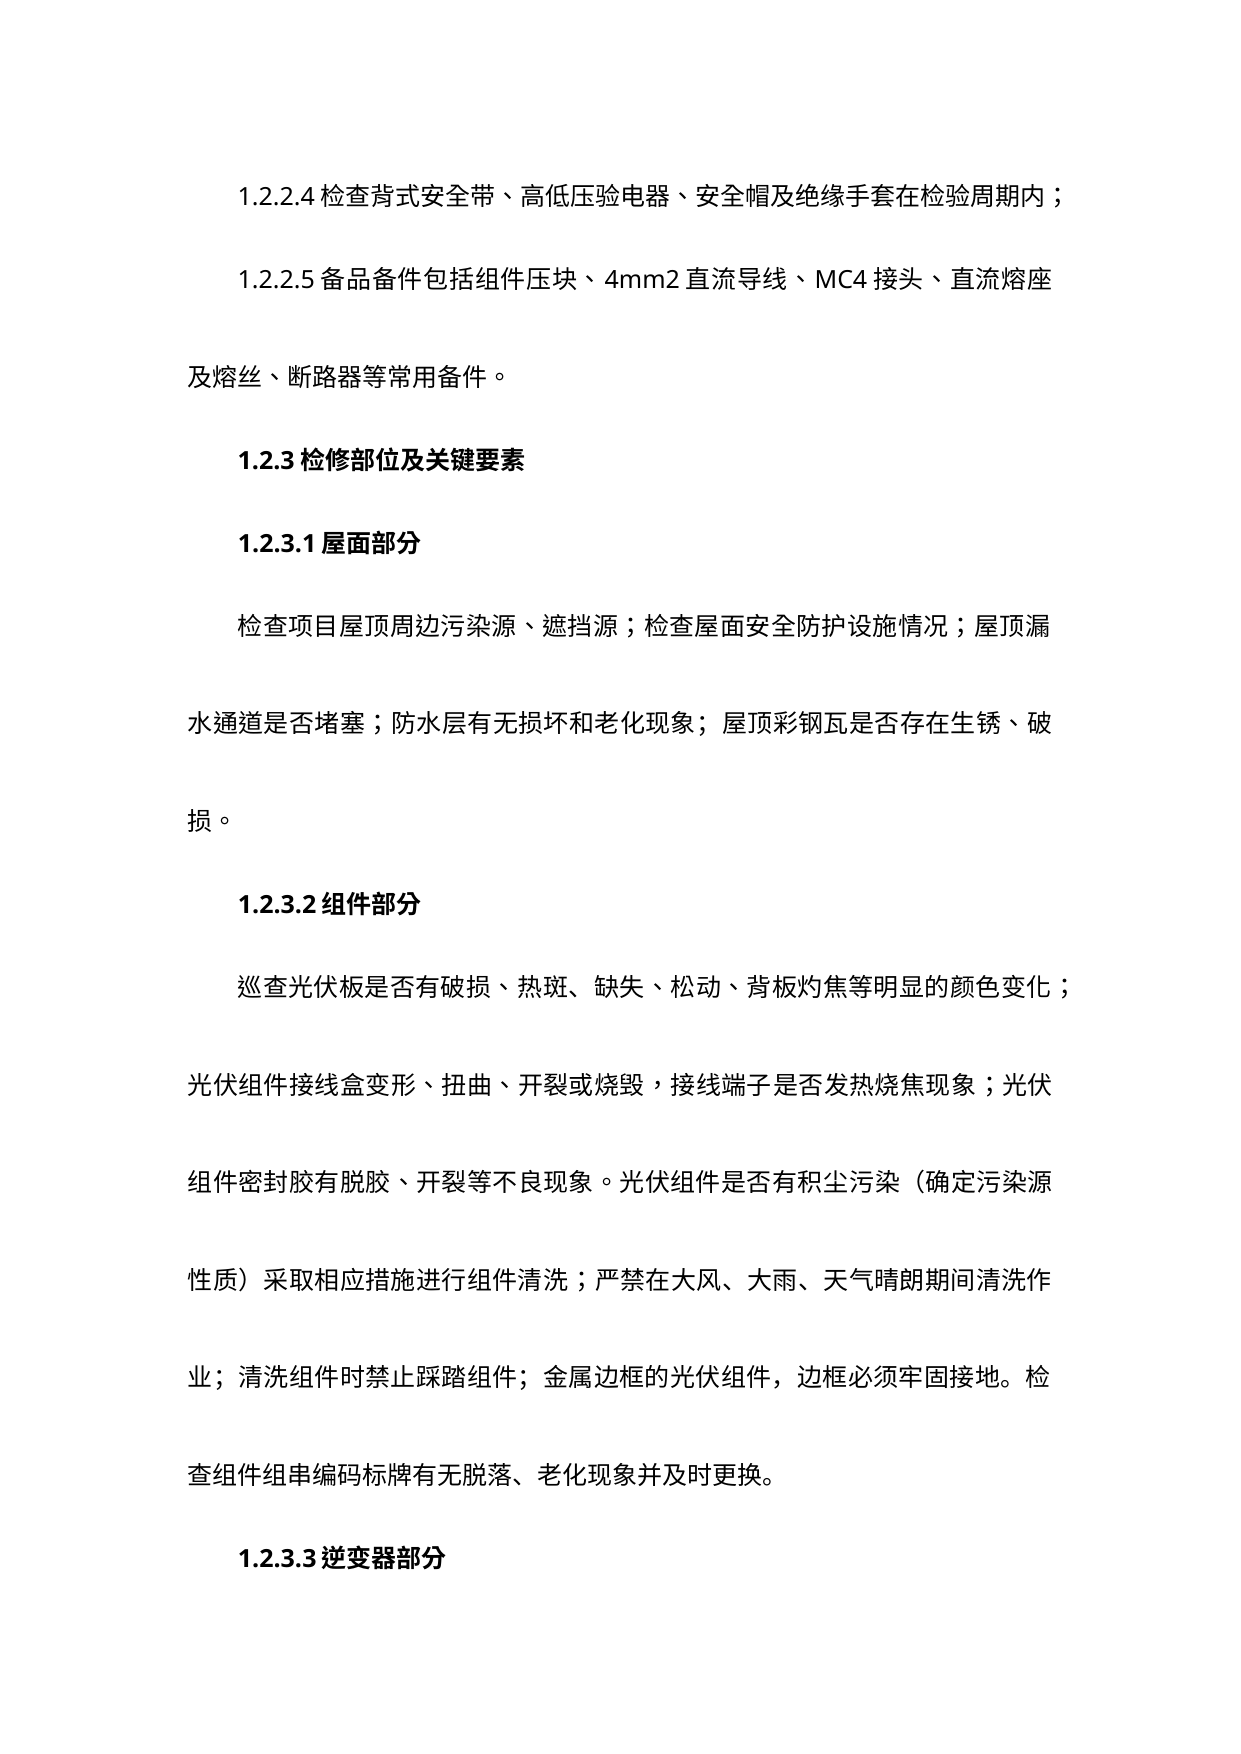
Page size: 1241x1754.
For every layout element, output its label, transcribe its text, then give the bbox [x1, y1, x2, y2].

text 1.2.3.1屋面部分 [187, 509, 1053, 574]
text 1.2.3.3逆变器部分 [187, 1524, 1053, 1589]
text 1.2.2.5备品备件包括组件压块、4mm2直流导线、MC4接头、直流熔座及熔丝、断路器等常用备件。 [187, 245, 1053, 408]
text 巡查光伏板是否有破损、热斑、缺失、松动、背板灼焦等明显的颜色变化；光伏组件接线盒变形、扭曲、开裂或烧毁，接线端子是否发热烧焦现象；光伏组件密封胶有脱胶、开裂等不良现象。光伏组件是否有积尘污染（确定污染源性质）采取相应措施进行组件清洗；严禁在大风、大雨、天气晴朗期间清洗作业；清洗组件时禁止踩踏组件；金属边框的光伏组件，边框必须牢固接地。检查组件组串编码标牌有无脱落、老化现象并及时更换。 [187, 953, 1053, 1506]
text 1.2.2.4检查背式安全带、高低压验电器、安全帽及绝缘手套在检验周期内； [187, 162, 1053, 227]
subtitle 1.2.3检修部位及关键要素 [237, 426, 1053, 491]
text 1.2.3.2组件部分 [187, 870, 1053, 935]
text 检查项目屋顶周边污染源、遮挡源；检查屋面安全防护设施情况；屋顶漏水通道是否堵塞；防水层有无损坏和老化现象；屋顶彩钢瓦是否存在生锈、破损。 [187, 592, 1053, 852]
